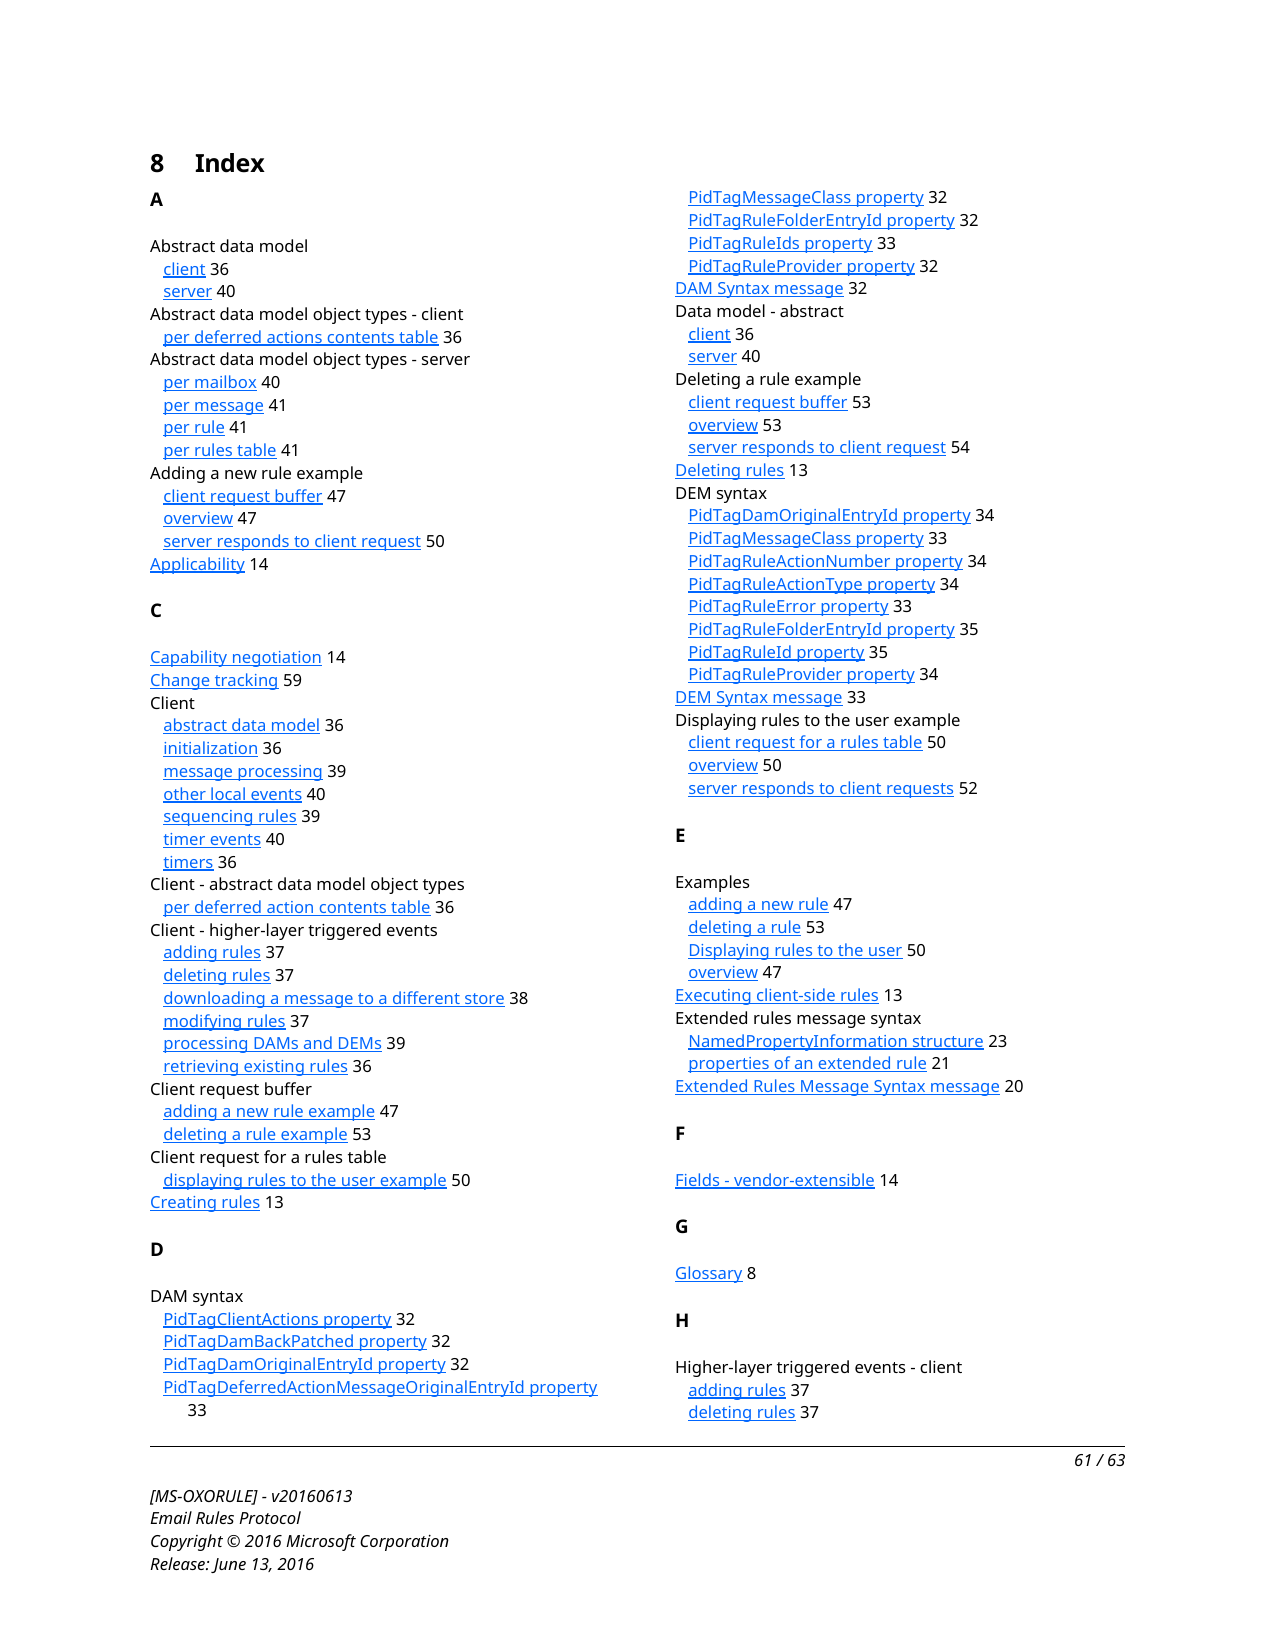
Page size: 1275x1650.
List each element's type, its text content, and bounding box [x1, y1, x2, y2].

text overview 46 [675, 961, 1125, 984]
text deleting a rule example 52 [150, 1123, 600, 1146]
text per mailbox 39 [150, 371, 600, 393]
text server responds to client requests 51 [675, 777, 1125, 799]
text PidTagRuleProvider property 33 [675, 663, 1125, 686]
text timers 35 [150, 850, 600, 873]
text overview 49 [675, 754, 1125, 777]
text PidTagDamOriginalEntryId property 33 [675, 504, 1125, 527]
text per deferred action contents table 35 [150, 896, 600, 918]
text PidTagMessageClass property 30 [675, 186, 1125, 209]
text Adding a new rule example [150, 461, 600, 484]
text C [150, 598, 600, 623]
text Creating rules 11 [150, 1191, 600, 1214]
text Data model - abstract [675, 300, 1125, 322]
text Glossary 7 [675, 1262, 1125, 1284]
text Capability negotiation 12 [150, 646, 600, 669]
text PidTagRuleFolderEntryId property 33 [675, 618, 1125, 640]
text PidTagDeferredActionMessageOriginalEntryId property 31 [150, 1375, 600, 1421]
text client request buffer 52 [675, 391, 1125, 413]
text Extended rules message syntax [675, 1006, 1125, 1029]
text adding rules 36 [150, 941, 600, 964]
text Displaying rules to the user example [675, 708, 1125, 731]
text Applicability 12 [150, 552, 600, 575]
text other local events 39 [150, 782, 600, 805]
text PidTagDamBackPatched property 30 [150, 1330, 600, 1353]
text PidTagRuleId property 33 [675, 640, 1125, 663]
text overview 46 [150, 507, 600, 529]
text client request for a rules table 49 [675, 731, 1125, 754]
text Abstract data model object types - client [150, 302, 600, 325]
subtitle Index [150, 146, 1125, 180]
text sequencing rules 38 [150, 805, 600, 828]
text Examples [675, 870, 1125, 893]
text per message 39 [150, 393, 600, 416]
text Change tracking 58 [150, 669, 600, 691]
text PidTagRuleIds property 31 [675, 232, 1125, 254]
text Abstract data model object types - server [150, 348, 600, 371]
text Client - abstract data model object types [150, 873, 600, 896]
text initialization 35 [150, 737, 600, 759]
text F [675, 1120, 1125, 1146]
text PidTagRuleActionNumber property 33 [675, 549, 1125, 572]
text Displaying rules to the user 49 [675, 938, 1125, 961]
text adding a new rule 46 [675, 893, 1125, 916]
text Client request for a rules table [150, 1146, 600, 1168]
text processing DAMs and DEMs 38 [150, 1032, 600, 1055]
text abstract data model 35 [150, 714, 600, 737]
text server 39 [675, 345, 1125, 368]
text message processing 38 [150, 759, 600, 782]
text Extended Rules Message Syntax message 19 [675, 1074, 1125, 1097]
text DEM syntax [675, 481, 1125, 504]
text client 35 [150, 257, 600, 280]
text PidTagRuleProvider property 31 [675, 254, 1125, 277]
text PidTagMessageClass property 32 [675, 527, 1125, 549]
text Fields - vendor-extensible 12 [675, 1168, 1125, 1191]
text deleting a rule 52 [675, 916, 1125, 938]
text server responds to client request 49 [150, 529, 600, 552]
text NamedPropertyInformation structure 22 [675, 1029, 1125, 1052]
text timer events 39 [150, 828, 600, 850]
text properties of an extended rule 19 [675, 1052, 1125, 1074]
text H [675, 1307, 1125, 1333]
text downloading a message to a different store 37 [150, 987, 600, 1009]
text DEM Syntax message 32 [675, 686, 1125, 708]
text retrieving existing rules 35 [150, 1055, 600, 1077]
text PidTagRuleActionType property 32 [675, 572, 1125, 595]
text server responds to client request 53 [675, 436, 1125, 459]
text client request buffer 46 [150, 484, 600, 507]
text per deferred actions contents table 35 [150, 325, 600, 348]
text Client - higher-layer triggered events [150, 918, 600, 941]
text A [150, 186, 600, 212]
text displaying rules to the user example 49 [150, 1168, 600, 1191]
text Higher-layer triggered events - client [675, 1356, 1125, 1378]
text modifying rules 36 [150, 1009, 600, 1032]
text D [150, 1236, 600, 1262]
text PidTagRuleFolderEntryId property 31 [675, 209, 1125, 232]
text Client request buffer [150, 1077, 600, 1100]
text adding a new rule example 46 [150, 1100, 600, 1123]
text DAM syntax [150, 1284, 600, 1307]
text DAM Syntax message 30 [675, 277, 1125, 300]
text overview 52 [675, 413, 1125, 436]
text Executing client-side rules 12 [675, 984, 1125, 1006]
text Abstract data model [150, 234, 600, 257]
text Deleting a rule example [675, 368, 1125, 391]
text Deleting rules 11 [675, 459, 1125, 481]
text deleting rules 36 [675, 1401, 1125, 1424]
text PidTagRuleError property 32 [675, 595, 1125, 618]
text adding rules 36 [675, 1378, 1125, 1401]
text Client [150, 691, 600, 714]
text per rule 39 [150, 416, 600, 439]
text E [675, 822, 1125, 847]
text G [675, 1214, 1125, 1239]
text deleting rules 36 [150, 964, 600, 987]
text per rules table 39 [150, 439, 600, 461]
text PidTagClientActions property 31 [150, 1307, 600, 1330]
text server 39 [150, 280, 600, 302]
text client 35 [675, 322, 1125, 345]
text PidTagDamOriginalEntryId property 31 [150, 1353, 600, 1375]
